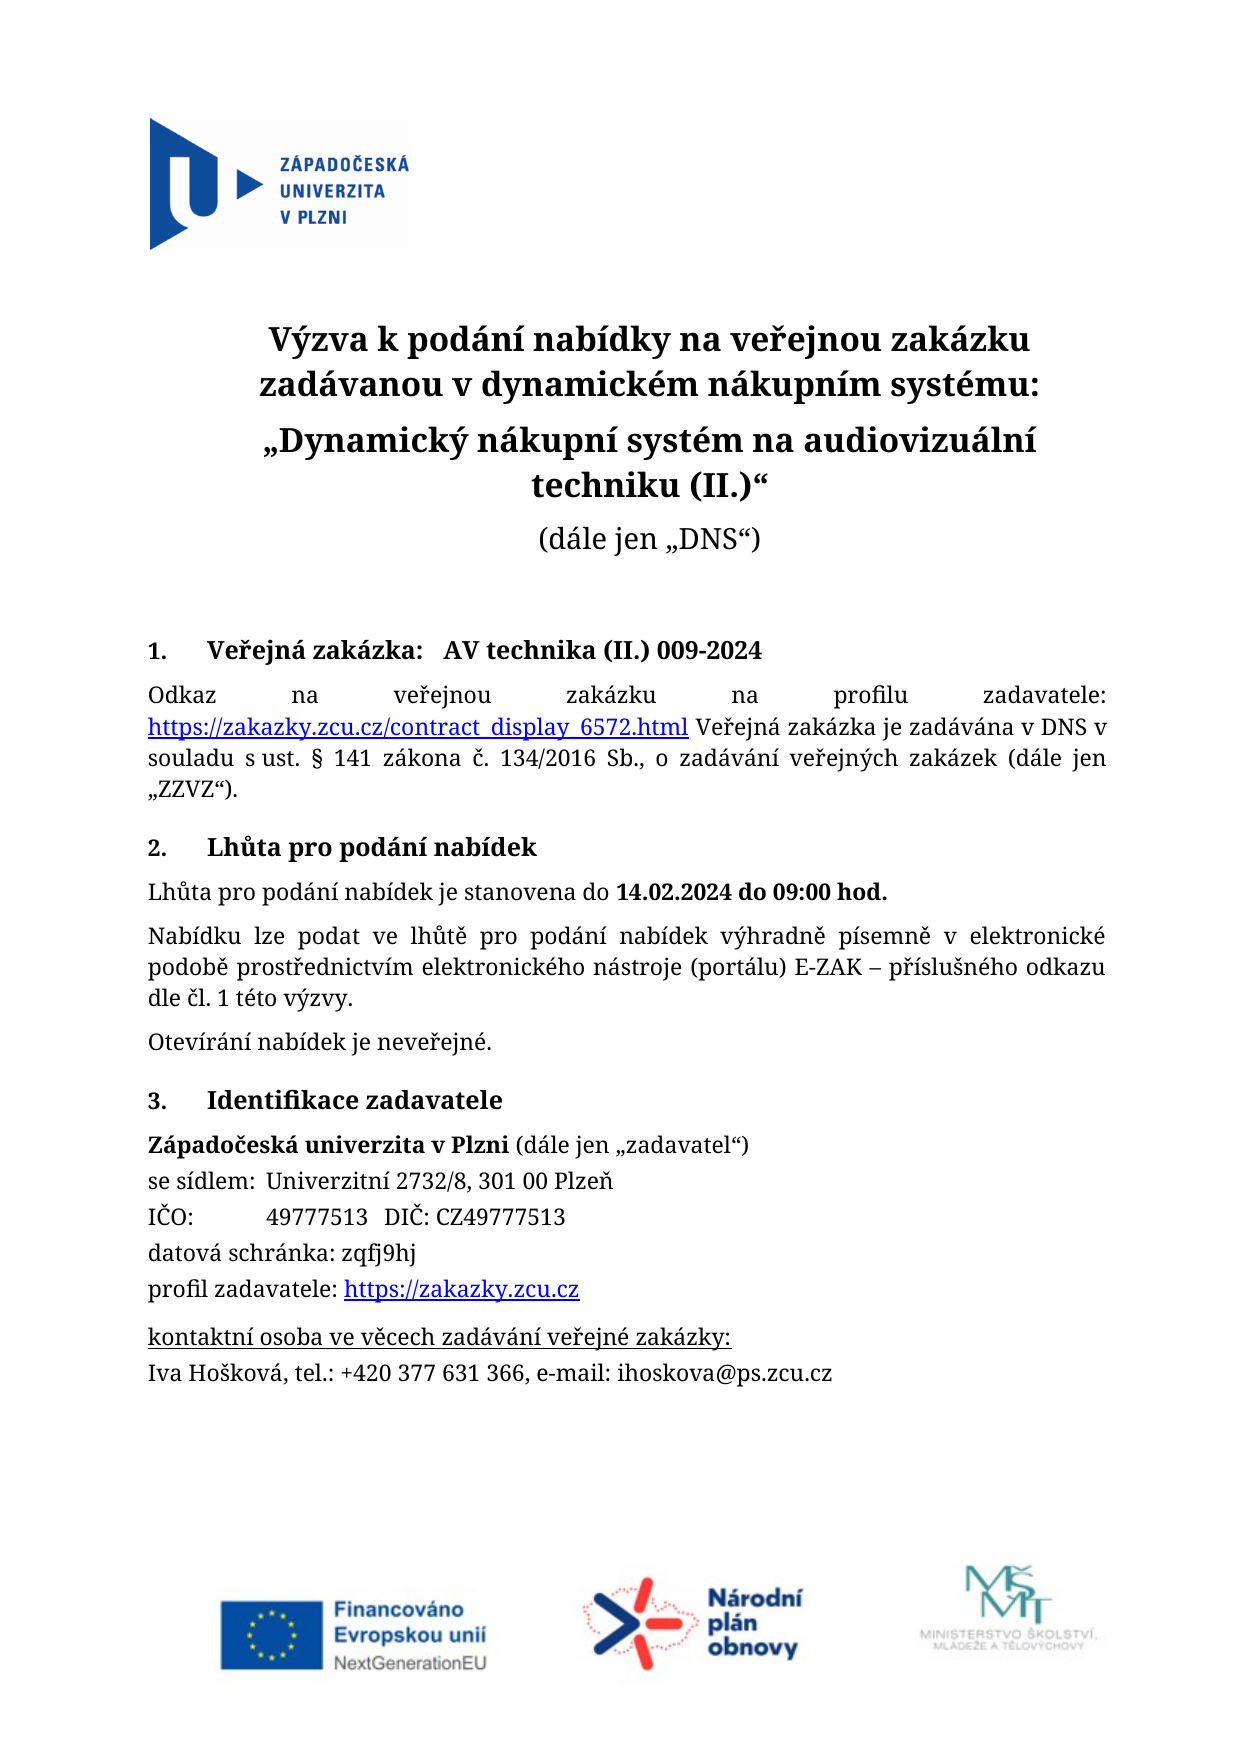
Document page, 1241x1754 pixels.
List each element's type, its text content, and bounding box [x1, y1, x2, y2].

text Otevírání nabídek je neveřejné. [148, 1026, 1107, 1057]
subtitle Lhůta pro podání nabídek [148, 829, 1107, 863]
text Západočeská univerzita v Plzni (dále jen „zadavatel“) [148, 1129, 1107, 1160]
picture [150, 118, 409, 250]
text (dále jen „DNS“) [192, 518, 1107, 558]
text „Dynamický nákupní systém na audiovizuální techniku (II.)“ [192, 417, 1107, 508]
text Lhůta pro podání nabídek je stanovena do 14.02.2024 do 09:00 hod. [148, 876, 1107, 907]
text Iva Hošková, tel.: +420 377 631 366, e-mail: ihoskova@ps.zcu.cz [148, 1357, 1107, 1388]
text datová schránka: zqfj9hj [148, 1237, 1107, 1268]
subtitle Identifikace zadavatele [148, 1082, 1107, 1116]
picture [192, 1517, 1152, 1698]
text IČO: 49777513 DIČ: CZ49777513 [148, 1201, 1107, 1232]
text kontaktní osoba ve věcech zadávání veřejné zakázky: [148, 1321, 1107, 1352]
text Nabídku lze podat ve lhůtě pro podání nabídek výhradně písemně v elektronické podobě prostřednictvím elektronického nástroje (portálu) E-ZAK – příslušného odkazu dle čl. 1 této výzvy. [148, 920, 1107, 1013]
text Odkaz na veřejnou zakázku na profilu zadavatele: https://zakazky.zcu.cz/contract_display_6572.html Veřejná zakázka je zadávána v DNS v souladu s ust. § 141 zákona č. 134/2016 Sb., o zadávání veřejných zakázek (dále jen „ZZVZ“). [148, 679, 1107, 804]
subtitle Veřejná zakázka: AV technika (II.) 009-2024 [148, 633, 1107, 667]
text profil zadavatele: https://zakazky.zcu.cz [148, 1273, 1107, 1304]
text se sídlem: Univerzitní 2732/8, 301 00 Plzeň [148, 1165, 1107, 1196]
text Výzva k podání nabídky na veřejnou zakázku zadávanou v dynamickém nákupním systému: [192, 316, 1107, 406]
